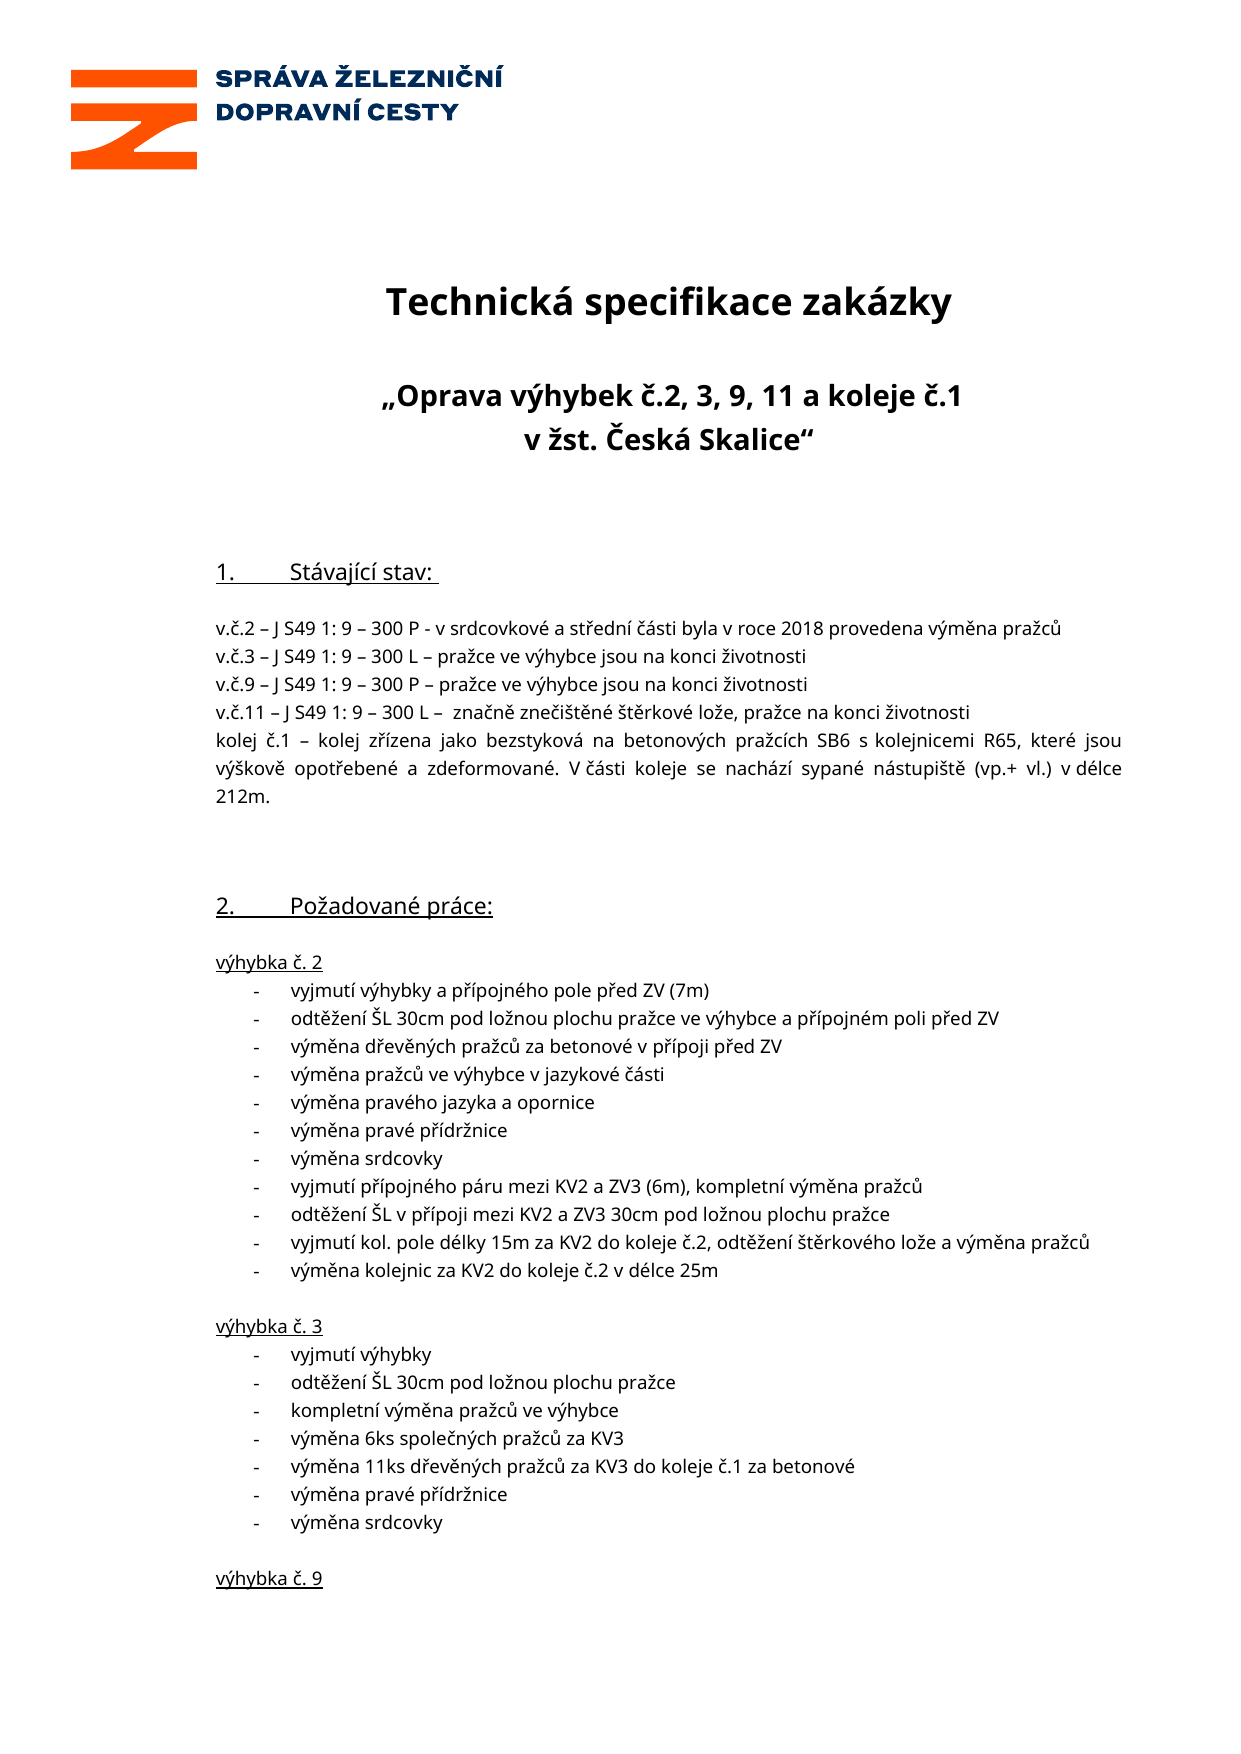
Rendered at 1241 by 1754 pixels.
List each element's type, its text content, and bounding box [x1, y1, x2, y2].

text kolej č.1 – kolej zřízena jako bezstyková na betonových pražcích SB6 s kolejnicemi R65, které jsou výškově opotřebené a zdeformované. V části koleje se nachází sypané nástupiště (vp.+ vl.) v délce 212m. [216, 727, 1122, 809]
list vyjmutí kol. pole délky 15m za KV2 do koleje č.2, odtěžení štěrkového lože a výměna pražců [253, 1229, 1122, 1255]
text v.č.9 – J S49 1: 9 – 300 P – pražce ve výhybce jsou na konci životnosti [216, 671, 1122, 697]
list výměna kolejnic za KV2 do koleje č.2 v délce 25m [253, 1257, 1122, 1283]
text v.č.2 – J S49 1: 9 – 300 P - v srdcovkové a střední části byla v roce 2018 provedena výměna pražců [216, 615, 1122, 641]
list vyjmutí výhybky [253, 1341, 1122, 1367]
text „Oprava výhybek č.2, 3, 9, 11 a koleje č.1 [216, 375, 1122, 415]
list výměna pravé přídržnice [253, 1117, 1122, 1143]
list výměna dřevěných pražců za betonové v přípoji před ZV [253, 1033, 1122, 1058]
text v žst. Česká Skalice“ [216, 419, 1122, 458]
list výměna pražců ve výhybce v jazykové části [253, 1061, 1122, 1087]
text v.č.3 – J S49 1: 9 – 300 L – pražce ve výhybce jsou na konci životnosti [216, 643, 1122, 669]
list odtěžení ŠL 30cm pod ložnou plochu pražce ve výhybce a přípojném poli před ZV [253, 1005, 1122, 1031]
list výměna srdcovky [253, 1145, 1122, 1171]
list výměna 6ks společných pražců za KV3 [253, 1425, 1122, 1451]
list výměna pravé přídržnice [253, 1481, 1122, 1507]
list vyjmutí přípojného páru mezi KV2 a ZV3 (6m), kompletní výměna pražců [253, 1173, 1122, 1199]
text 2. Požadované práce: [216, 889, 1122, 921]
list odtěžení ŠL 30cm pod ložnou plochu pražce [253, 1369, 1122, 1395]
text 1. Stávající stav: [216, 556, 1122, 587]
text výhybka č. 3 [216, 1313, 1122, 1339]
subtitle Technická specifikace zakázky [216, 275, 1122, 326]
list výměna srdcovky [253, 1509, 1122, 1535]
text výhybka č. 9 [216, 1565, 1122, 1591]
list vyjmutí výhybky a přípojného pole před ZV (7m) [253, 977, 1122, 1002]
text v.č.11 – J S49 1: 9 – 300 L – značně znečištěné štěrkové lože, pražce na konci životnosti [216, 699, 1122, 725]
list kompletní výměna pražců ve výhybce [253, 1397, 1122, 1423]
list výměna pravého jazyka a opornice [253, 1089, 1122, 1114]
list výměna 11ks dřevěných pražců za KV3 do koleje č.1 za betonové [253, 1453, 1122, 1479]
text výhybka č. 2 [216, 949, 1122, 974]
list odtěžení ŠL v přípoji mezi KV2 a ZV3 30cm pod ložnou plochu pražce [253, 1201, 1122, 1227]
